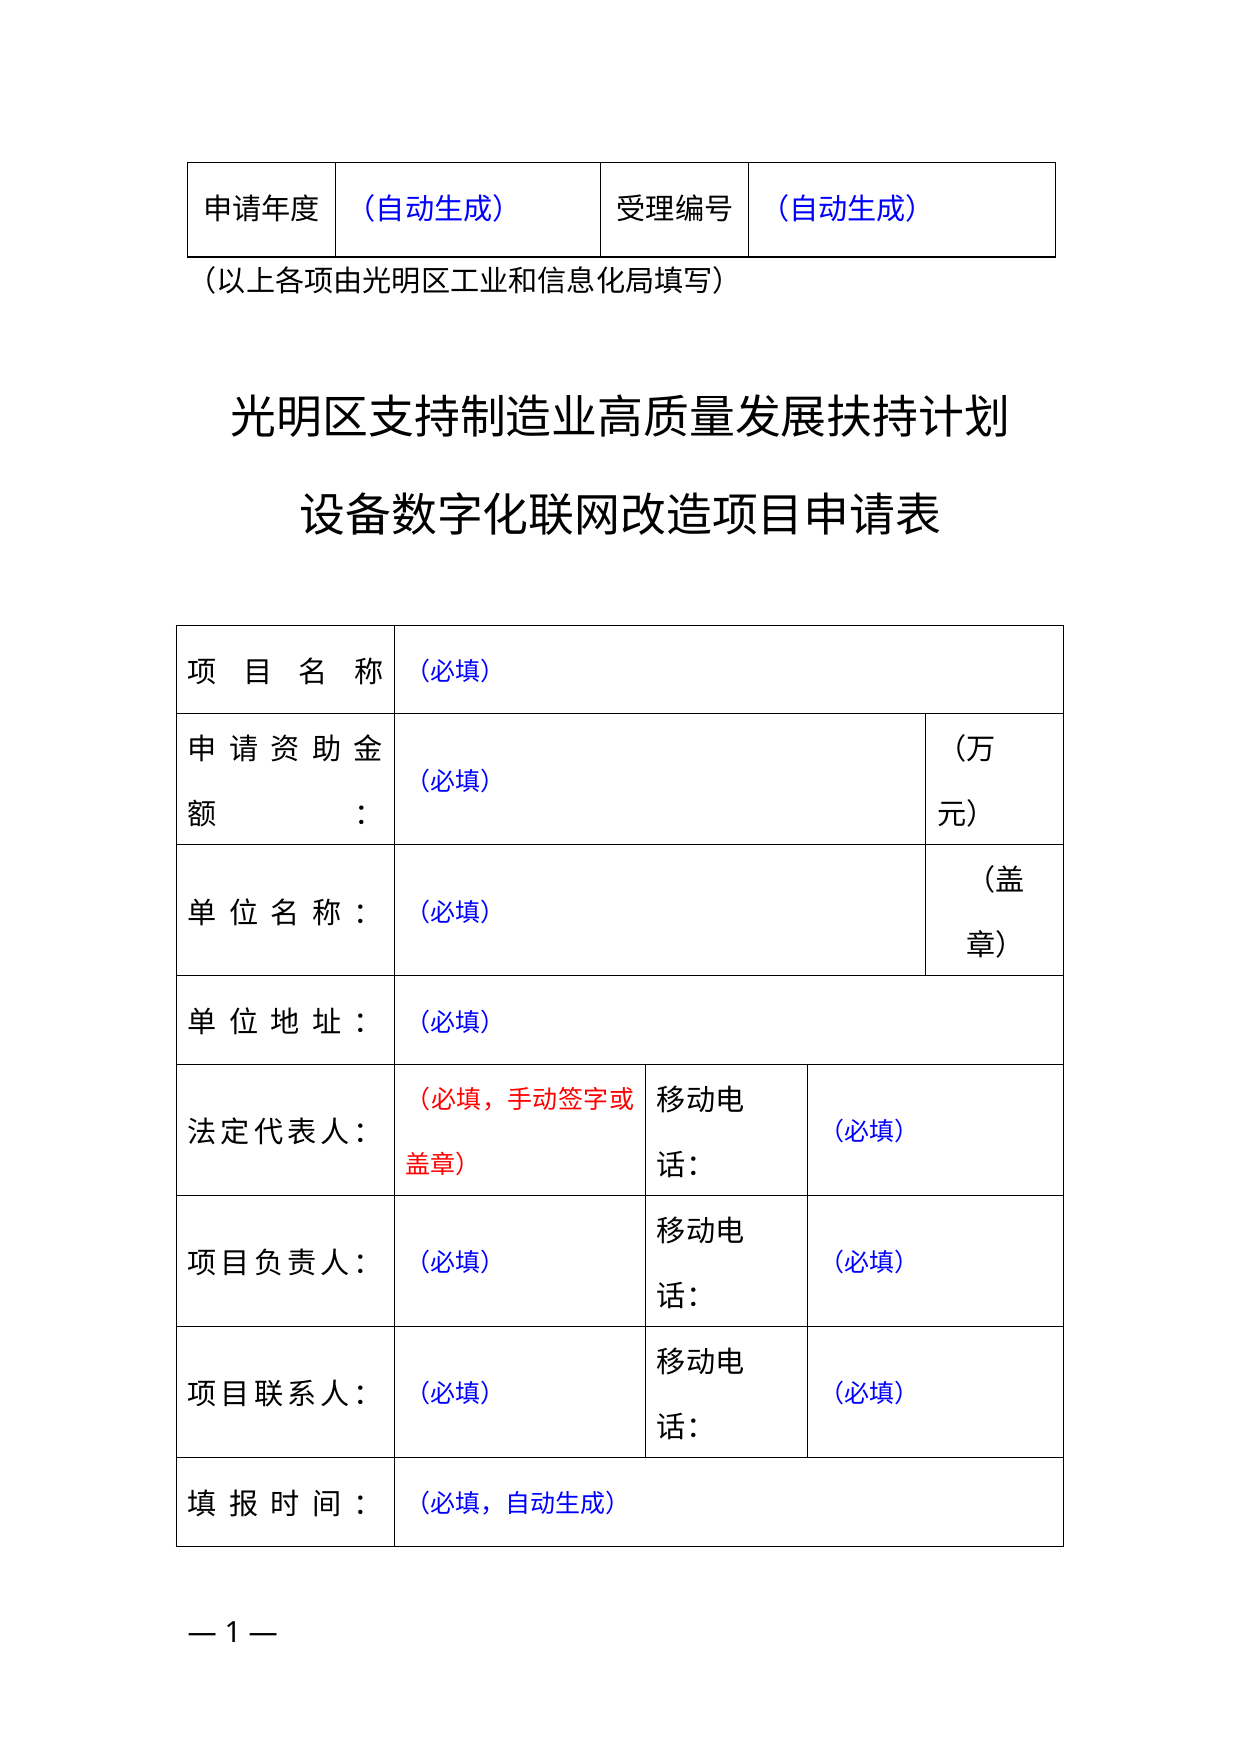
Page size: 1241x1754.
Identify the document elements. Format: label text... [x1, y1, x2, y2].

table_cell （必填） [395, 714, 925, 844]
table_cell （必填） [395, 976, 1063, 1064]
table_cell 移动电话： [646, 1196, 807, 1326]
table_header 受理编号 [601, 163, 748, 256]
table_cell 法定代表人： [177, 1065, 394, 1195]
table_cell （必填） [395, 1196, 645, 1326]
table_cell （必填） [808, 1065, 1063, 1195]
table_cell 项目联系人： [177, 1327, 394, 1457]
text （以上各项由光明区工业和信息化局填写） [187, 258, 1053, 300]
table_cell （必填） [808, 1196, 1063, 1326]
table_header （自动生成） [336, 163, 600, 256]
table_header 项目名称 [177, 626, 394, 713]
table_cell 填报时间： [177, 1458, 394, 1546]
table_cell （必填，手动签字或盖章） [395, 1065, 645, 1195]
table_cell 单位地址： [177, 976, 394, 1064]
table_cell （必填） [395, 1327, 645, 1457]
table_cell 移动电话： [646, 1327, 807, 1457]
table_cell 移动电话： [646, 1065, 807, 1195]
table_cell （盖章） [926, 845, 1063, 975]
table_cell 项目负责人： [177, 1196, 394, 1326]
table_cell 申请资助金额： [177, 714, 394, 844]
table_header （必填） [395, 626, 1063, 713]
table_header 申请年度 [188, 163, 335, 256]
table_cell （必填） [395, 845, 925, 975]
text 设备数字化联网改造项目申请表 [187, 462, 1053, 560]
table_cell 单位名称： [177, 845, 394, 975]
table_cell （万元） [926, 714, 1063, 844]
table_cell （必填，自动生成） [395, 1458, 1063, 1546]
table_cell （必填） [808, 1327, 1063, 1457]
text 光明区支持制造业高质量发展扶持计划 [187, 365, 1053, 462]
table_header （自动生成） [749, 163, 1055, 256]
